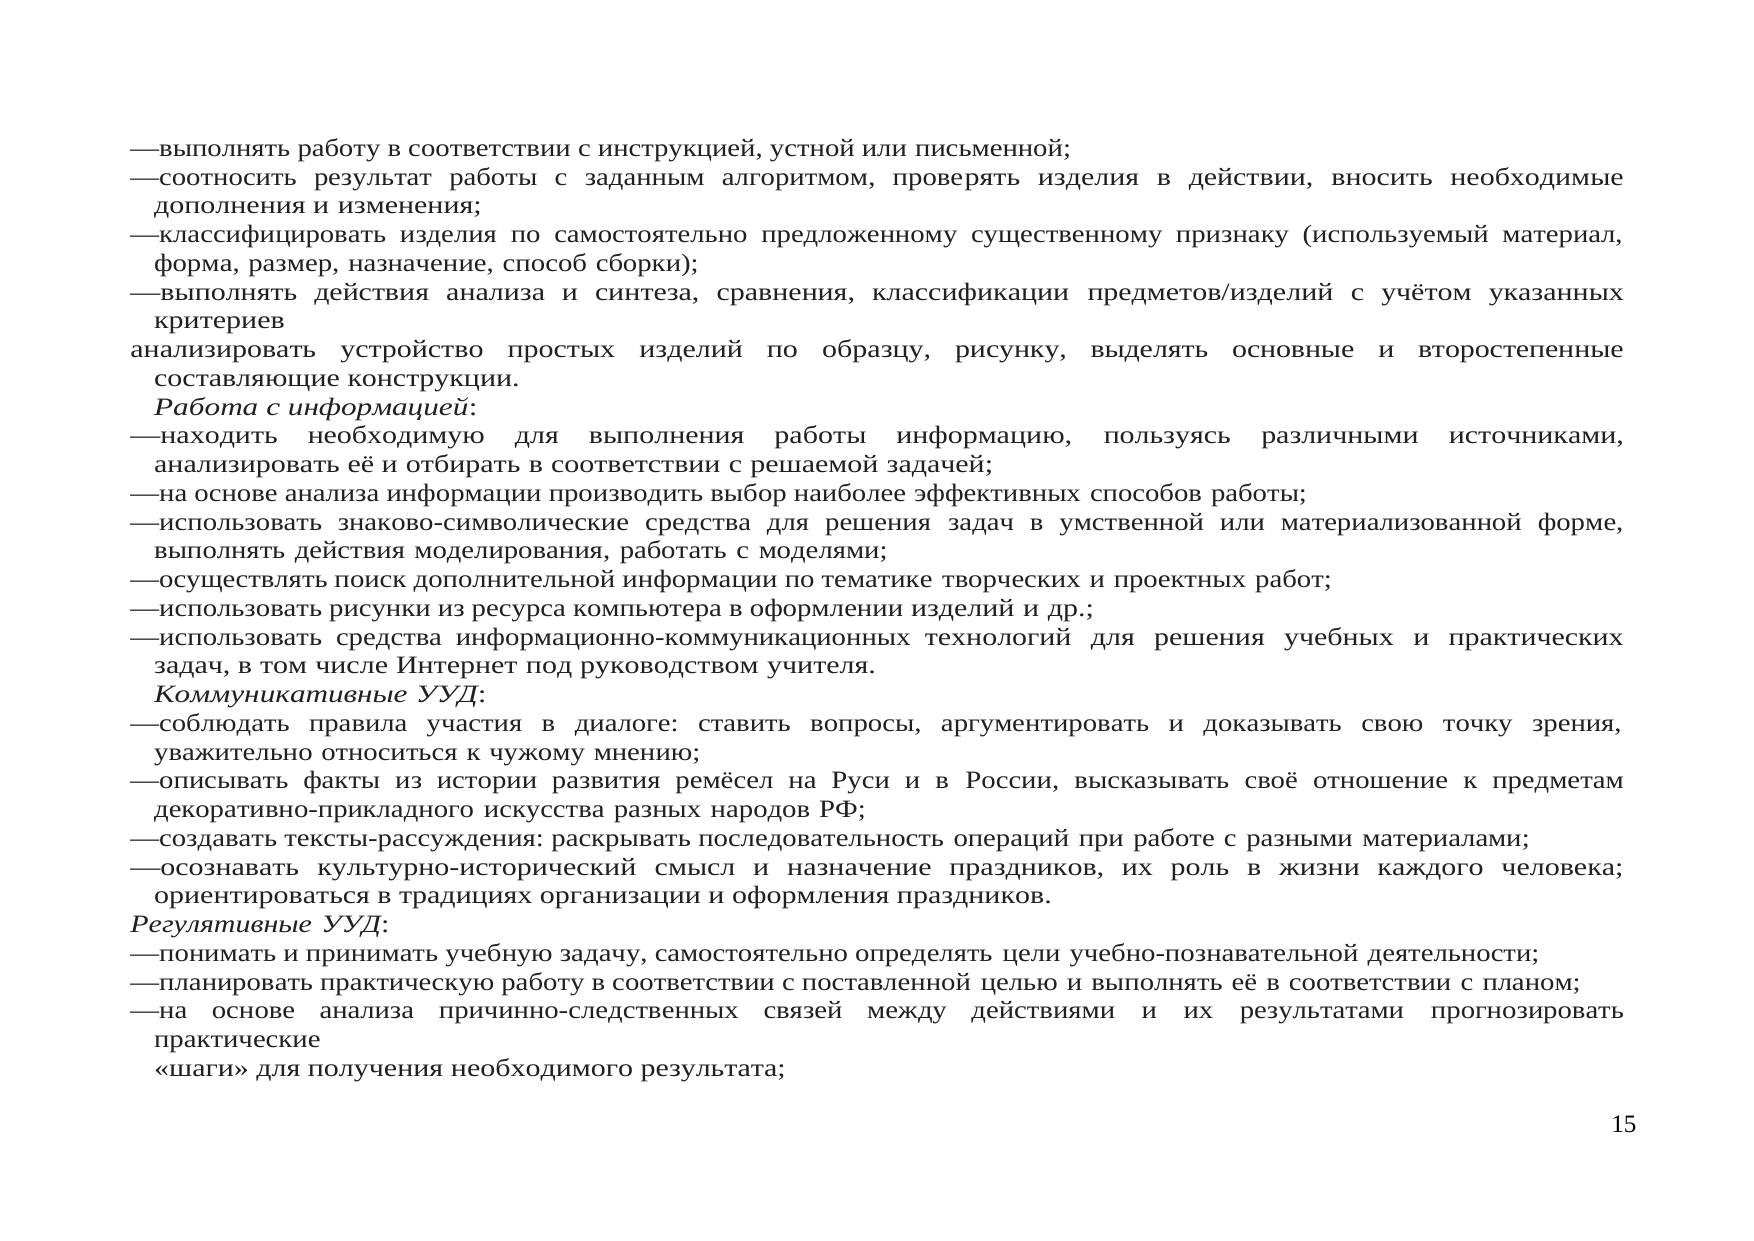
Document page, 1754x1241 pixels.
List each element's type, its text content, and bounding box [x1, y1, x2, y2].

text Работа с информацией: [154, 392, 1636, 420]
text —использовать рисунки из ресурса компьютера в оформлении изделий и др.; [130, 593, 1624, 622]
text —выполнять действия анализа и синтеза, сравнения, классификации предметов/изделий с учётом указанных критериев [130, 277, 1624, 334]
text анализировать устройство простых изделий по образцу, рисунку, выделять основные и второстепенные составляющие конструкции. [130, 334, 1624, 392]
text —классифицировать изделия по самостоятельно предложенному существенному признаку (используемый материал, форма, размер, назначение, способ сборки); [130, 219, 1624, 277]
text Коммуникативные УУД: [154, 679, 1636, 708]
text —на основе анализа информации производить выбор наиболее эффективных способов работы; [130, 478, 1624, 507]
text —выполнять работу в соответствии с инструкцией, устной или письменной; [130, 133, 1624, 162]
text —использовать знаково-символические средства для решения задач в умственной или материализованной форме, выполнять действия моделирования, работать с моделями; [130, 507, 1624, 564]
text —на основе анализа причинно-следственных связей между действиями и их результатами прогнозировать практические [130, 995, 1624, 1053]
text —использовать средства информационно-коммуникационных технологий для решения учебных и практических задач, в том числе Интернет под руководством учителя. [130, 622, 1624, 679]
text —понимать и принимать учебную задачу, самостоятельно определять цели учебно-познавательной деятельности; [130, 938, 1624, 967]
text «шаги» для получения необходимого результата; [154, 1053, 1636, 1082]
text —планировать практическую работу в соответствии с поставленной целью и выполнять её в соответствии с планом; [130, 967, 1624, 995]
text Регулятивные УУД: [130, 909, 1624, 938]
text —осознавать культурно-исторический смысл и назначение праздников, их роль в жизни каждого человека; ориентироваться в традициях организации и оформления праздников. [130, 852, 1624, 909]
text —создавать тексты-рассуждения: раскрывать последовательность операций при работе с разными материалами; [130, 823, 1624, 852]
text —описывать факты из истории развития ремёсел на Руси и в России, высказывать своё отношение к предметам декоративно-прикладного искусства разных народов РФ; [130, 765, 1624, 823]
text —соблюдать правила участия в диалоге: ставить вопросы, аргументировать и доказывать свою точку зрения, уважительно относиться к чужому мнению; [130, 708, 1624, 765]
text —находить необходимую для выполнения работы информацию, пользуясь различными источниками, анализировать её и отбирать в соответствии с решаемой задачей; [130, 420, 1624, 478]
text —осуществлять поиск дополнительной информации по тематике творческих и проектных работ; [130, 564, 1624, 593]
text —соотносить результат работы с заданным алгоритмом, проверять изделия в действии, вносить необходимые дополнения и изменения; [130, 162, 1624, 219]
